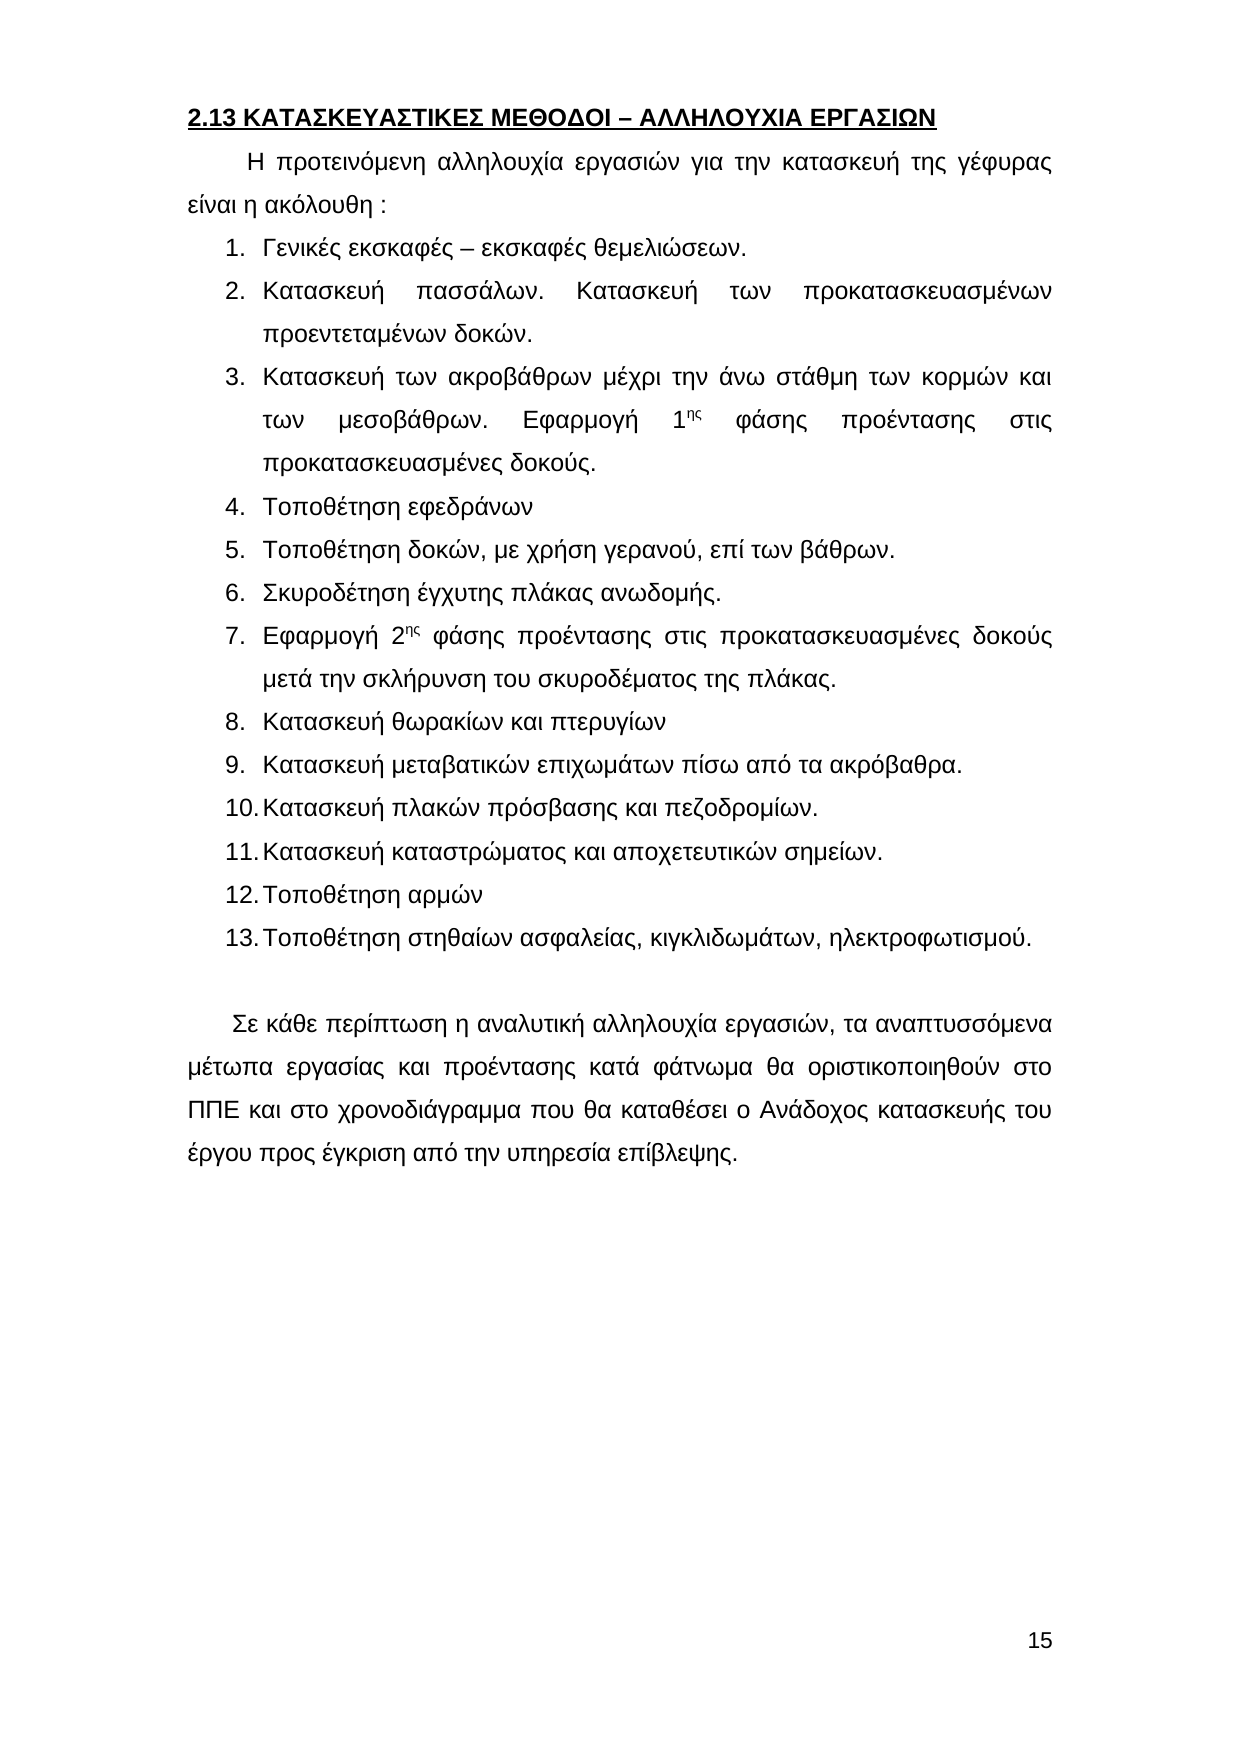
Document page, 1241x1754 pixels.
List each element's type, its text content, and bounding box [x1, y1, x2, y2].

list Γενικές εκσκαφές – εκσκαφές θεμελιώσεων. [225, 233, 1053, 262]
list Τοποθέτηση αρμών [225, 880, 1053, 908]
text Η προτεινόμενη αλληλουχία εργασιών για την κατασκευή της γέφυρας είναι η ακόλουθη : [187, 147, 1053, 218]
list Κατασκευή καταστρώματος και αποχετευτικών σημείων. [225, 837, 1053, 865]
subtitle 2.13 ΚΑΤΑΣΚΕΥΑΣΤΙΚΕΣ ΜΕΘΟΔΟΙ – ΑΛΛΗΛΟΥΧΙΑ ΕΡΓΑΣΙΩΝ [187, 103, 1053, 132]
text Σε κάθε περίπτωση η αναλυτική αλληλουχία εργασιών, τα αναπτυσσόμενα μέτωπα εργασίας και προέντασης κατά φάτνωμα θα οριστικοποιηθούν στο ΠΠΕ και στο χρονοδιάγραμμα που θα καταθέσει ο Ανάδοχος κατασκευής του έργου προς έγκριση από την υπηρεσία επίβλεψης. [187, 1009, 1053, 1167]
list Τοποθέτηση δοκών, με χρήση γερανού, επί των βάθρων. [225, 535, 1053, 563]
list Κατασκευή των ακροβάθρων μέχρι την άνω στάθμη των κορμών και των μεσοβάθρων. Εφαρμογή 1ης φάσης προέντασης στις προκατασκευασμένες δοκούς. [225, 362, 1053, 477]
list Σκυροδέτηση έγχυτης πλάκας ανωδομής. [225, 578, 1053, 607]
list Τοποθέτηση εφεδράνων [225, 492, 1053, 520]
list Κατασκευή πλακών πρόσβασης και πεζοδρομίων. [225, 793, 1053, 822]
list Κατασκευή θωρακίων και πτερυγίων [225, 707, 1053, 736]
list Τοποθέτηση στηθαίων ασφαλείας, κιγκλιδωμάτων, ηλεκτροφωτισμού. [225, 923, 1053, 952]
list Κατασκευή μεταβατικών επιχωμάτων πίσω από τα ακρόβαθρα. [225, 750, 1053, 779]
list Εφαρμογή 2ης φάσης προέντασης στις προκατασκευασμένες δοκούς μετά την σκλήρυνση του σκυροδέματος της πλάκας. [225, 621, 1053, 693]
list Κατασκευή πασσάλων. Κατασκευή των προκατασκευασμένων προεντεταμένων δοκών. [225, 276, 1053, 348]
